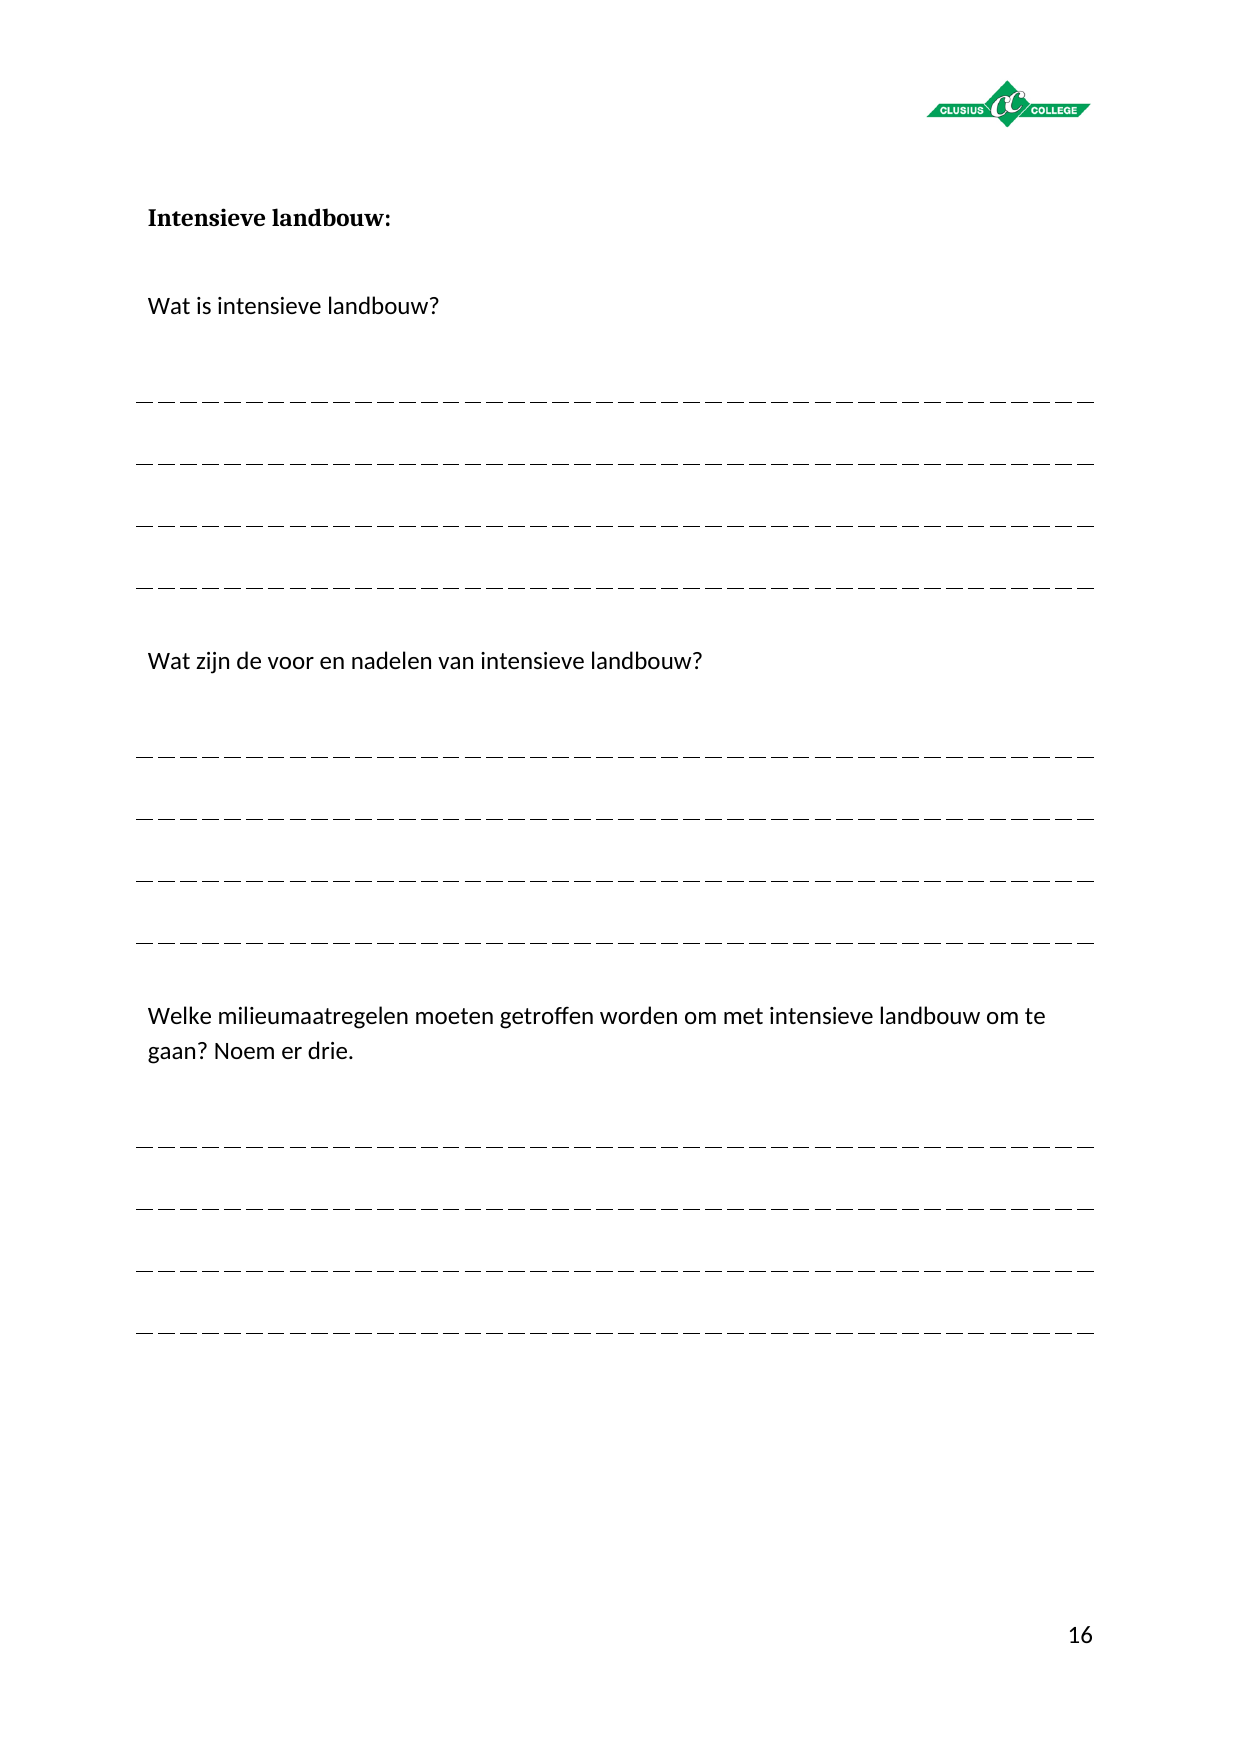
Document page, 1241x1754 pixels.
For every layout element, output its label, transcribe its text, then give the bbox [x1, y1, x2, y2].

table_cell [136, 1271, 1096, 1333]
table_header [136, 757, 1096, 819]
subtitle Intensieve landbouw: [148, 203, 1093, 232]
table_cell [136, 881, 1096, 943]
text Wat is intensieve landbouw? [148, 290, 1093, 321]
table_cell [136, 819, 1096, 881]
picture [917, 73, 1093, 128]
table_cell [136, 464, 1096, 526]
table_header [136, 1147, 1096, 1209]
text Welke milieumaatregelen moeten getroffen worden om met intensieve landbouw om te gaan? Noem er drie. [148, 1000, 1093, 1065]
table_cell [136, 526, 1096, 588]
text Wat zijn de voor en nadelen van intensieve landbouw? [148, 645, 1093, 676]
table_cell [136, 1209, 1096, 1271]
table_header [136, 402, 1096, 464]
